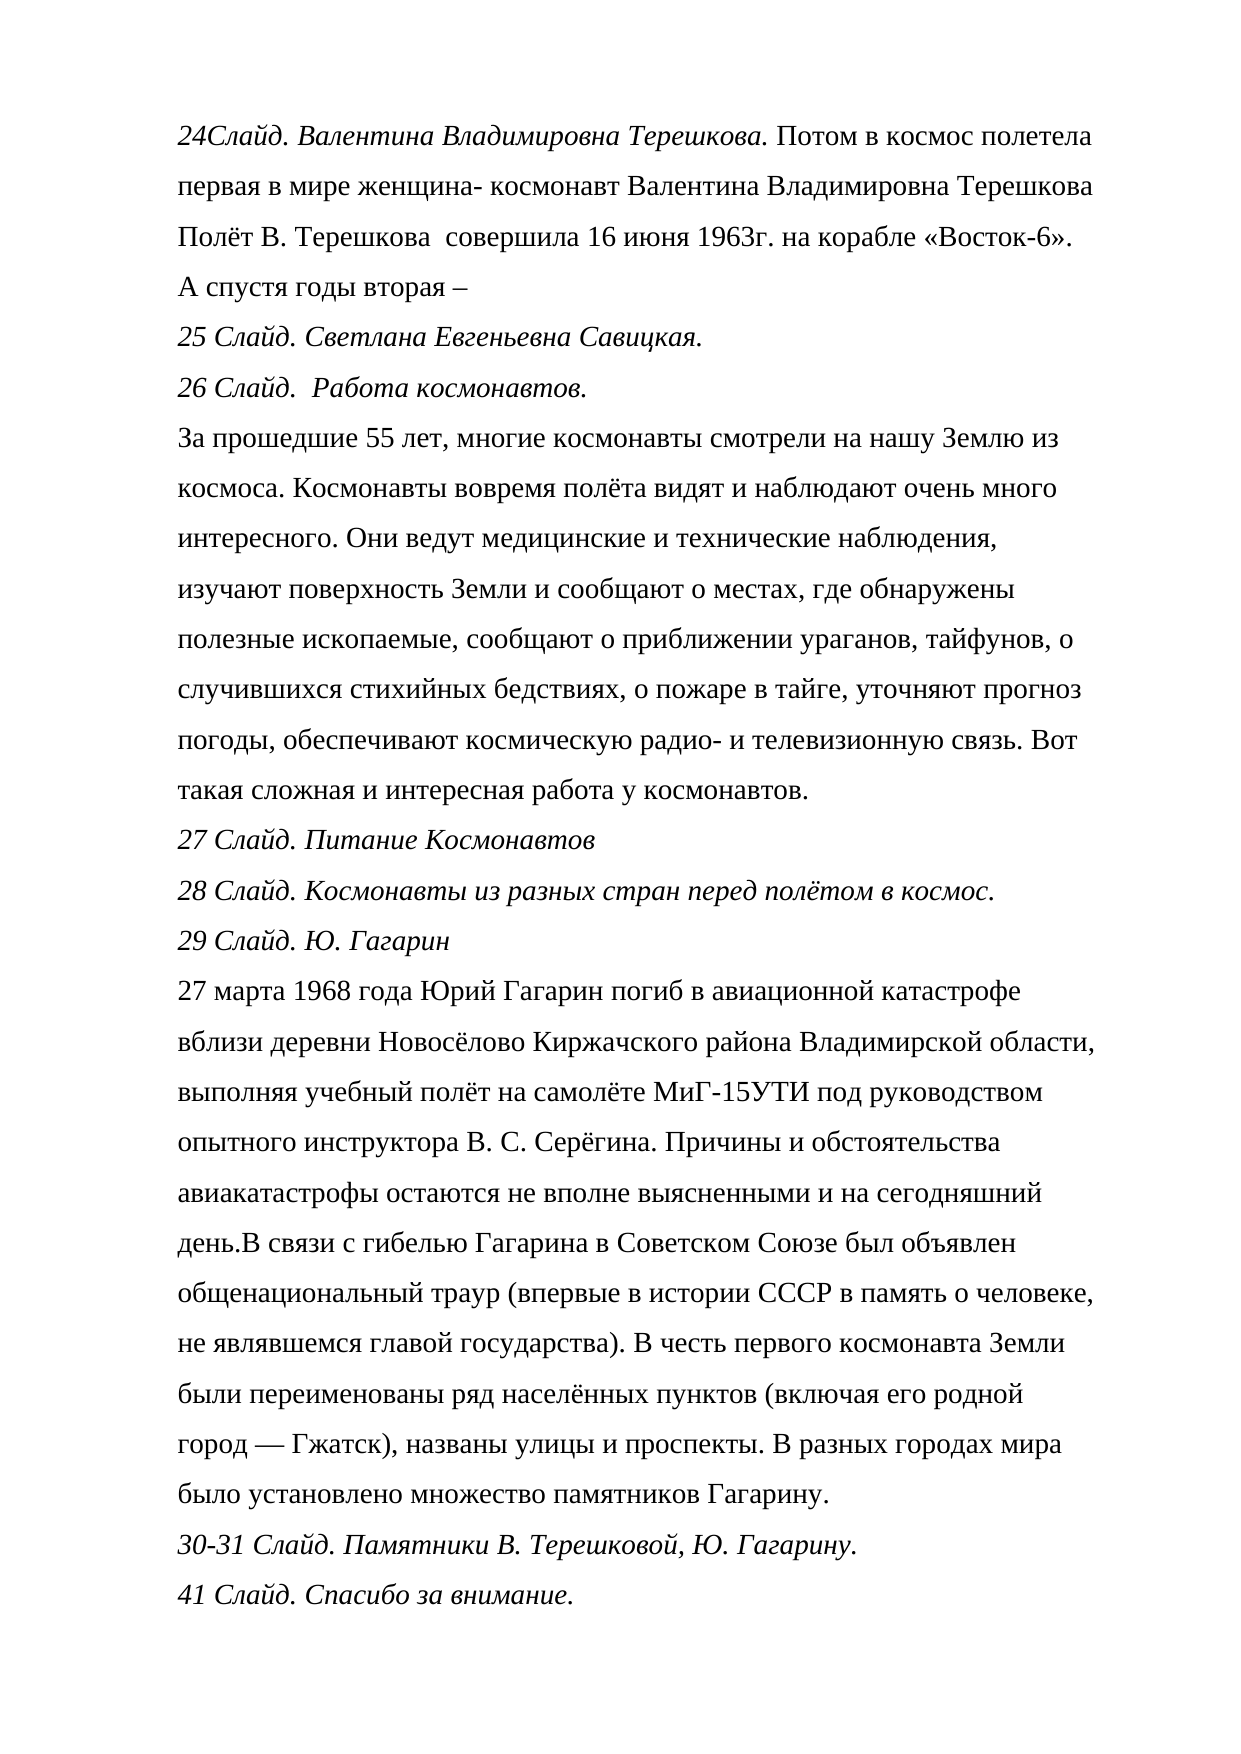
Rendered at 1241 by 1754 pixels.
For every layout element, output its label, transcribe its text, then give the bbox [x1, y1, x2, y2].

text 26 Слайд. Работа космонавтов. [177, 370, 1100, 403]
text 28 Слайд. Космонавты из разных стран перед полётом в космос. [177, 873, 1100, 906]
text 41 Слайд. Спасибо за внимание. [177, 1577, 1100, 1611]
text 25 Слайд. Светлана Евгеньевна Савицкая. [177, 319, 1100, 353]
text 29 Слайд. Ю. Гагарин [177, 923, 1100, 957]
text 27 Слайд. Питание Космонавтов [177, 822, 1100, 856]
text За прошедшие 55 лет, многие космонавты смотрели на нашу Землю из космоса. Космонавты вовремя полёта видят и наблюдают очень много интересного. Они ведут медицинские и технические наблюдения, изучают поверхность Земли и сообщают о местах, где обнаружены полезные ископаемые, сообщают о приближении ураганов, тайфунов, о случившихся стихийных бедствиях, о пожаре в тайге, уточняют прогноз погоды, обеспечивают космическую радио- и телевизионную связь. Вот такая сложная и интересная работа у космонавтов. [177, 420, 1100, 806]
text 27 марта 1968 года Юрий Гагарин погиб в авиационной катастрофе вблизи деревни Новосёлово Киржачского района Владимирской области, выполняя учебный полёт на самолёте МиГ-15УТИ под руководством опытного инструктора В. С. Серёгина. Причины и обстоятельства авиакатастрофы остаются не вполне выясненными и на сегодняшний день.В связи с гибелью Гагарина в Советском Союзе был объявлен общенациональный траур (впервые в истории СССР в память о человеке, не являвшемся главой государства). В честь первого космонавта Земли были переименованы ряд населённых пунктов (включая его родной город — Гжатск), названы улицы и проспекты. В разных городах мира было установлено множество памятников Гагарину. [177, 973, 1100, 1510]
text А спустя годы вторая – [177, 269, 1100, 303]
text 24Слайд. Валентина Владимировна Терешкова. Потом в космос полетела первая в мире женщина- космонавт Валентина Владимировна Терешкова Полёт В. Терешкова совершила 16 июня 1963г. на корабле «Восток-6». [177, 118, 1100, 252]
text 30-31 Слайд. Памятники В. Терешковой, Ю. Гагарину. [177, 1527, 1100, 1560]
